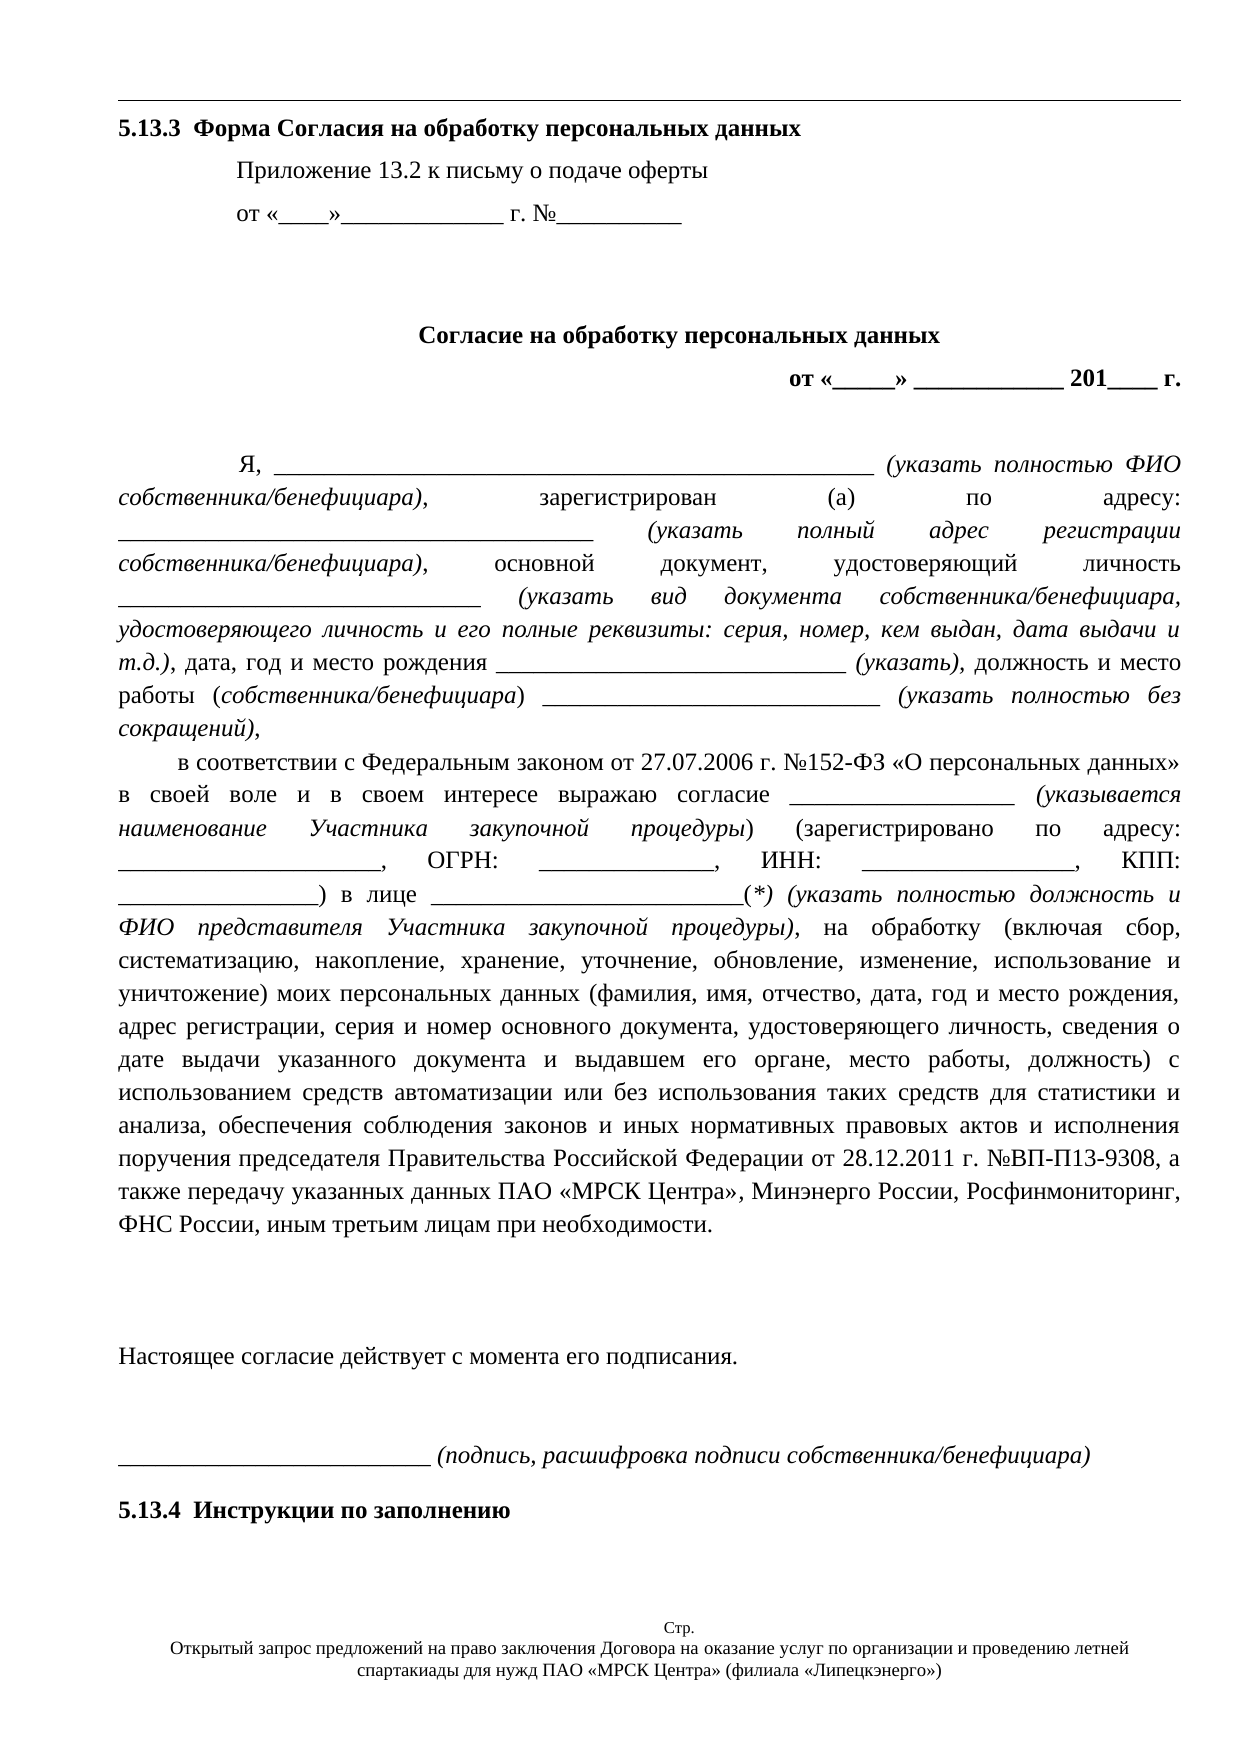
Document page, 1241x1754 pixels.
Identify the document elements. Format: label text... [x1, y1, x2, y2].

text в соответствии с Федеральным законом от 27.07.2006 г. №152-ФЗ «О персональных данных» в своей воле и в своем интересе выражаю согласие __________________ (указывается наименование Участника закупочной процедуры) (зарегистрировано по адресу: _____________________, ОГРН: ______________, ИНН: _________________, КПП: ________________) в лице _________________________(*) (указать полностью должность и ФИО представителя Участника закупочной процедуры), на обработку (включая сбор, систематизацию, накопление, хранение, уточнение, обновление, изменение, использование и уничтожение) моих персональных данных (фамилия, имя, отчество, дата, год и место рождения, адрес регистрации, серия и номер основного документа, удостоверяющего личность, сведения о дате выдачи указанного документа и выдавшем его органе, место работы, должность) с использованием средств автоматизации или без использования таких средств для статистики и анализа, обеспечения соблюдения законов и иных нормативных правовых актов и исполнения поручения председателя Правительства Российской Федерации от 28.12.2011 г. №ВП-П13-9308, а также передачу указанных данных ПАО «МРСК Центра», Минэнерго России, Росфинмониторинг, ФНС России, иным третьим лицам при необходимости. [118, 747, 1181, 1238]
text Настоящее согласие действует с момента его подписания. [118, 1341, 1181, 1370]
text Приложение 13.2 к письму о подаче оферты от «____»_____________ г. №__________ [236, 155, 1181, 227]
text _________________________ (подпись, расшифровка подписи собственника/бенефициара) [118, 1440, 1181, 1469]
subtitle Инструкции по заполнению [118, 1496, 1181, 1524]
subtitle Форма Согласия на обработку персональных данных [118, 113, 1181, 142]
text Согласие на обработку персональных данных [118, 320, 1181, 349]
text от «_____» ____________ 201____ г. [118, 363, 1181, 392]
text Я, ________________________________________________ (указать полностью ФИО собственника/бенефициара), зарегистрирован (а) по адресу: ______________________________________ (указать полный адрес регистрации собственника/бенефициара), основной документ, удостоверяющий личность _____________________________ (указать вид документа собственника/бенефициара, удостоверяющего личность и его полные реквизиты: серия, номер, кем выдан, дата выдачи и т.д.), дата, год и место рождения ____________________________ (указать), должность и место работы (собственника/бенефициара) ___________________________ (указать полностью без сокращений), [118, 449, 1181, 742]
